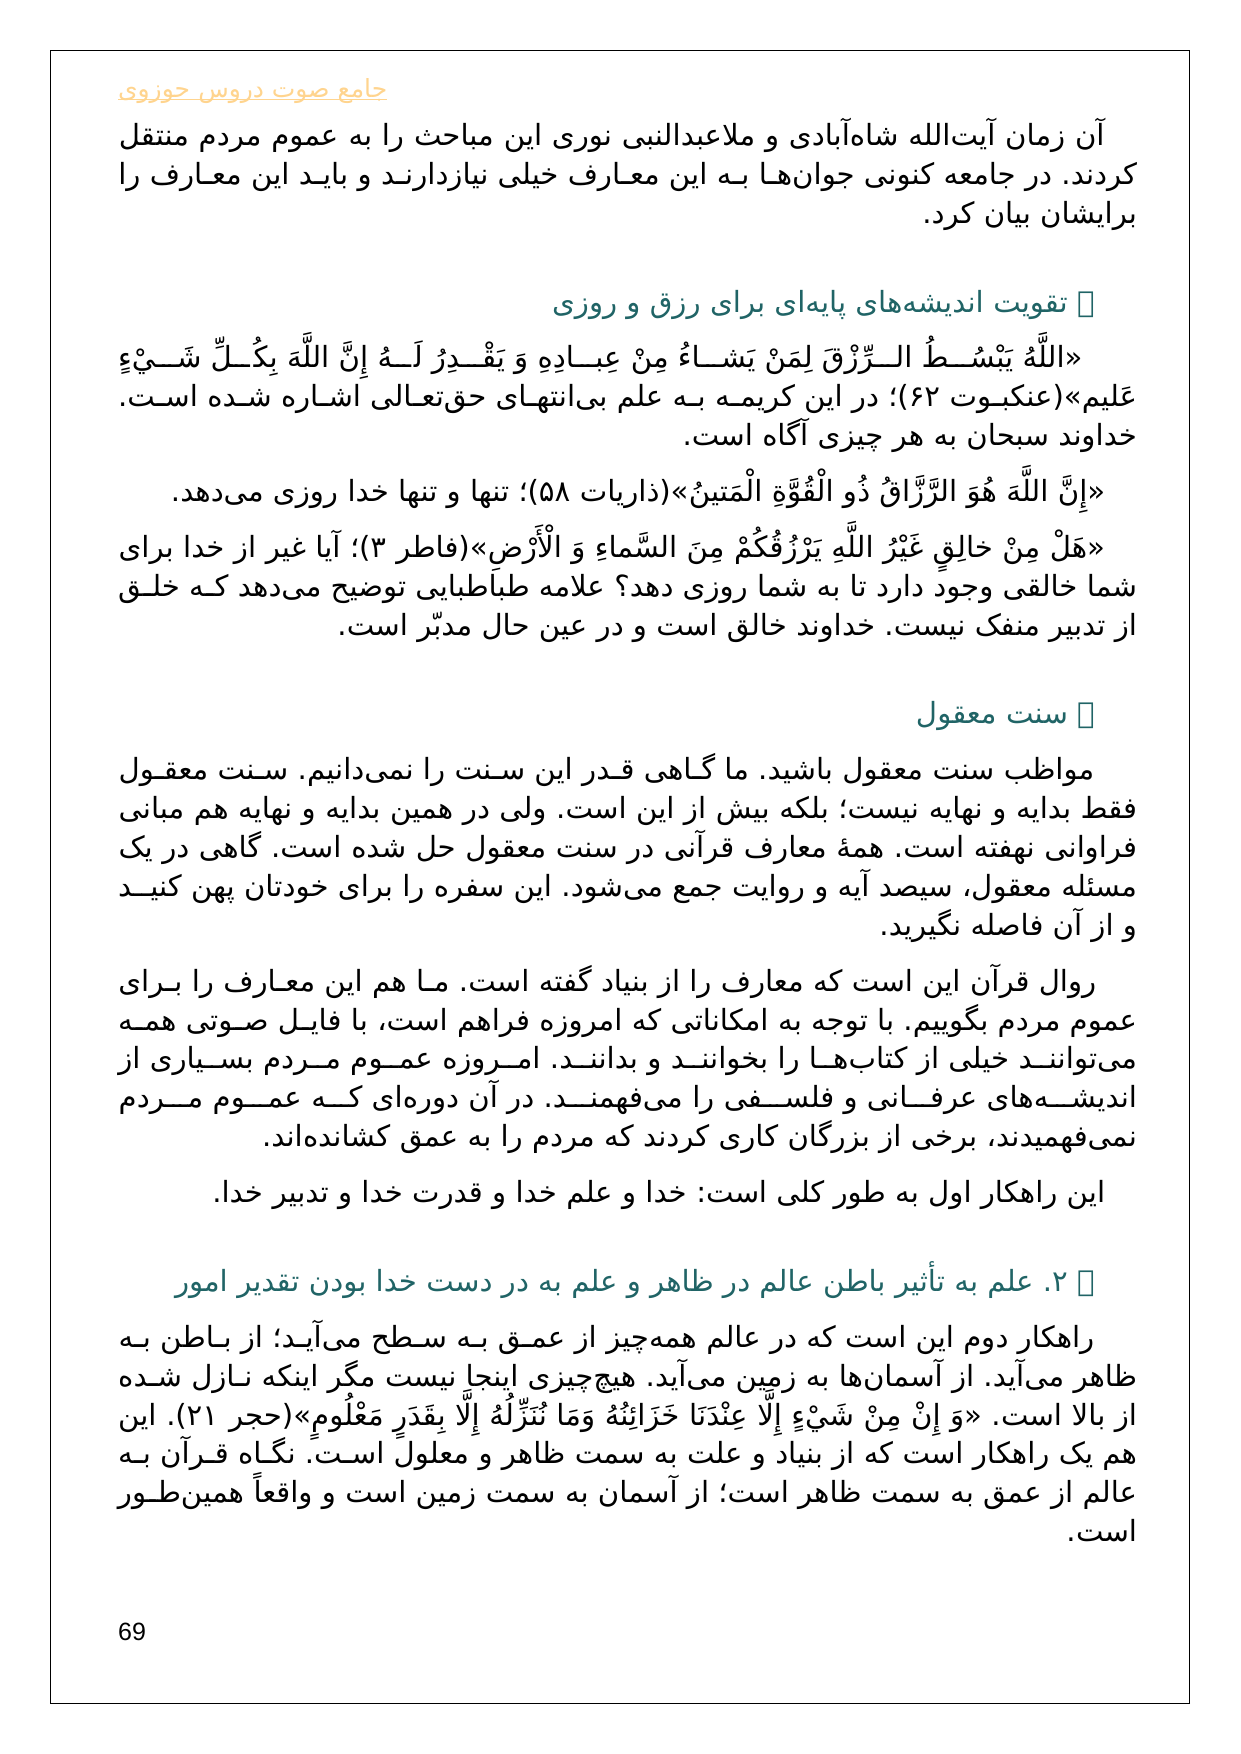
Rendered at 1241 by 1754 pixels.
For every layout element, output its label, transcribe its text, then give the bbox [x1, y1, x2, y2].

text روال قرآن این است که معارف را از بنیاد گفته است. ما هم این معارف را برای عموم مردم بگوییم. با توجه به امکاناتی که امروزه فراهم است، با فایل صوتی همه می‌توانند خیلی از کتاب‌ها را بخوانند و بدانند. امروزه عموم مردم بسیاری از اندیشه‌های عرفانی و فلسفی را می‌فهمند. در آن دوره‌ای که عموم مردم نمی‌فهمیدند، برخی از بزرگان کاری کردند که مردم را به عمق کشانده‌اند. [118, 964, 1137, 1154]
text این راهکار اول به طور کلی است: خدا و علم خدا و قدرت خدا و تدبیر خدا. [118, 1175, 1137, 1209]
text 🔵 سنت معقول [118, 697, 1119, 731]
text آن زمان آیت‌الله شاه‌آبادی و ملاعبدالنبی نوری این مباحث را به عموم مردم منتقل کردند. در جامعه کنونی جوان‌ها به این معارف خیلی نیازدارند و باید این معارف را برایشان بیان کرد. [118, 118, 1137, 230]
text «هَلْ مِنْ خالِقٍ غَيْرُ اللَّهِ يَرْزُقُكُمْ مِنَ السَّماءِ وَ الْأَرْضِ»(فاطر ۳)؛ آیا غیر از خدا برای شما خالقی وجود دارد تا به شما روزی دهد؟ علامه طباطبایی توضیح می‌دهد که خلق از تدبیر منفک نیست. خداوند خالق است و در عین حال مدبّر است. [118, 530, 1137, 642]
text 🔵 ۲. علم به تأثیر باطن عالم در ظاهر و علم به در دست خدا بودن تقدیر امور [118, 1264, 1119, 1298]
text «إِنَّ اللَّهَ هُوَ الرَّزَّاقُ ذُو الْقُوَّةِ الْمَتينُ»(ذاریات ۵۸)؛ تنها و تنها خدا روزی می‌دهد. [118, 474, 1137, 508]
text مواظب سنت معقول باشید. ما گاهی قدر این سنت را نمی‌دانیم. سنت معقول فقط بدایه و نهایه نیست؛ بلکه بیش از این است. ولی در همین بدایه و نهایه هم مبانی فراوانی نهفته است. همۀ معارف قرآنی در سنت معقول حل شده است. گاهی در یک مسئله معقول، سیصد آیه و روایت جمع می‌شود. این سفره را برای خودتان پهن کنید و از آن فاصله نگیرید. [118, 752, 1137, 942]
text راهکار دوم این است که در عالم همه‌چیز از عمق به سطح می‌آید؛ از باطن به ظاهر می‌آید. از آسمان‌ها به زمین می‌آید. هیچ‌چیزی اینجا نیست مگر اینکه نازل شده از بالا است. «وَ إِنْ مِنْ شَيْءٍ إِلَّا عِنْدَنَا خَزَائِنُهُ وَمَا نُنَزِّلُهُ إِلَّا بِقَدَرٍ مَعْلُومٍ»(حجر ۲۱). این هم یک راهکار است که از بنیاد و علت به سمت ظاهر و معلول است. نگاه قرآن به عالم از عمق به سمت ظاهر است؛ از آسمان به سمت زمین است و واقعاً همین‌طور است. [118, 1320, 1137, 1549]
text 🔵 تقویت اندیشه‌های پایه‌ای برای رزق و روزی [118, 285, 1119, 319]
text «اللَّهُ يَبْسُطُ الرِّزْقَ لِمَنْ يَشاءُ مِنْ عِبادِهِ وَ يَقْدِرُ لَهُ إِنَّ اللَّهَ بِكُلِّ شَيْ‏ءٍ عَليم»(عنکبوت ۶۲)؛ در این کریمه به علم بی‌انتهای حق‌تعالی اشاره شده است. خداوند سبحان به هر چیزی آگاه است. [118, 341, 1137, 452]
